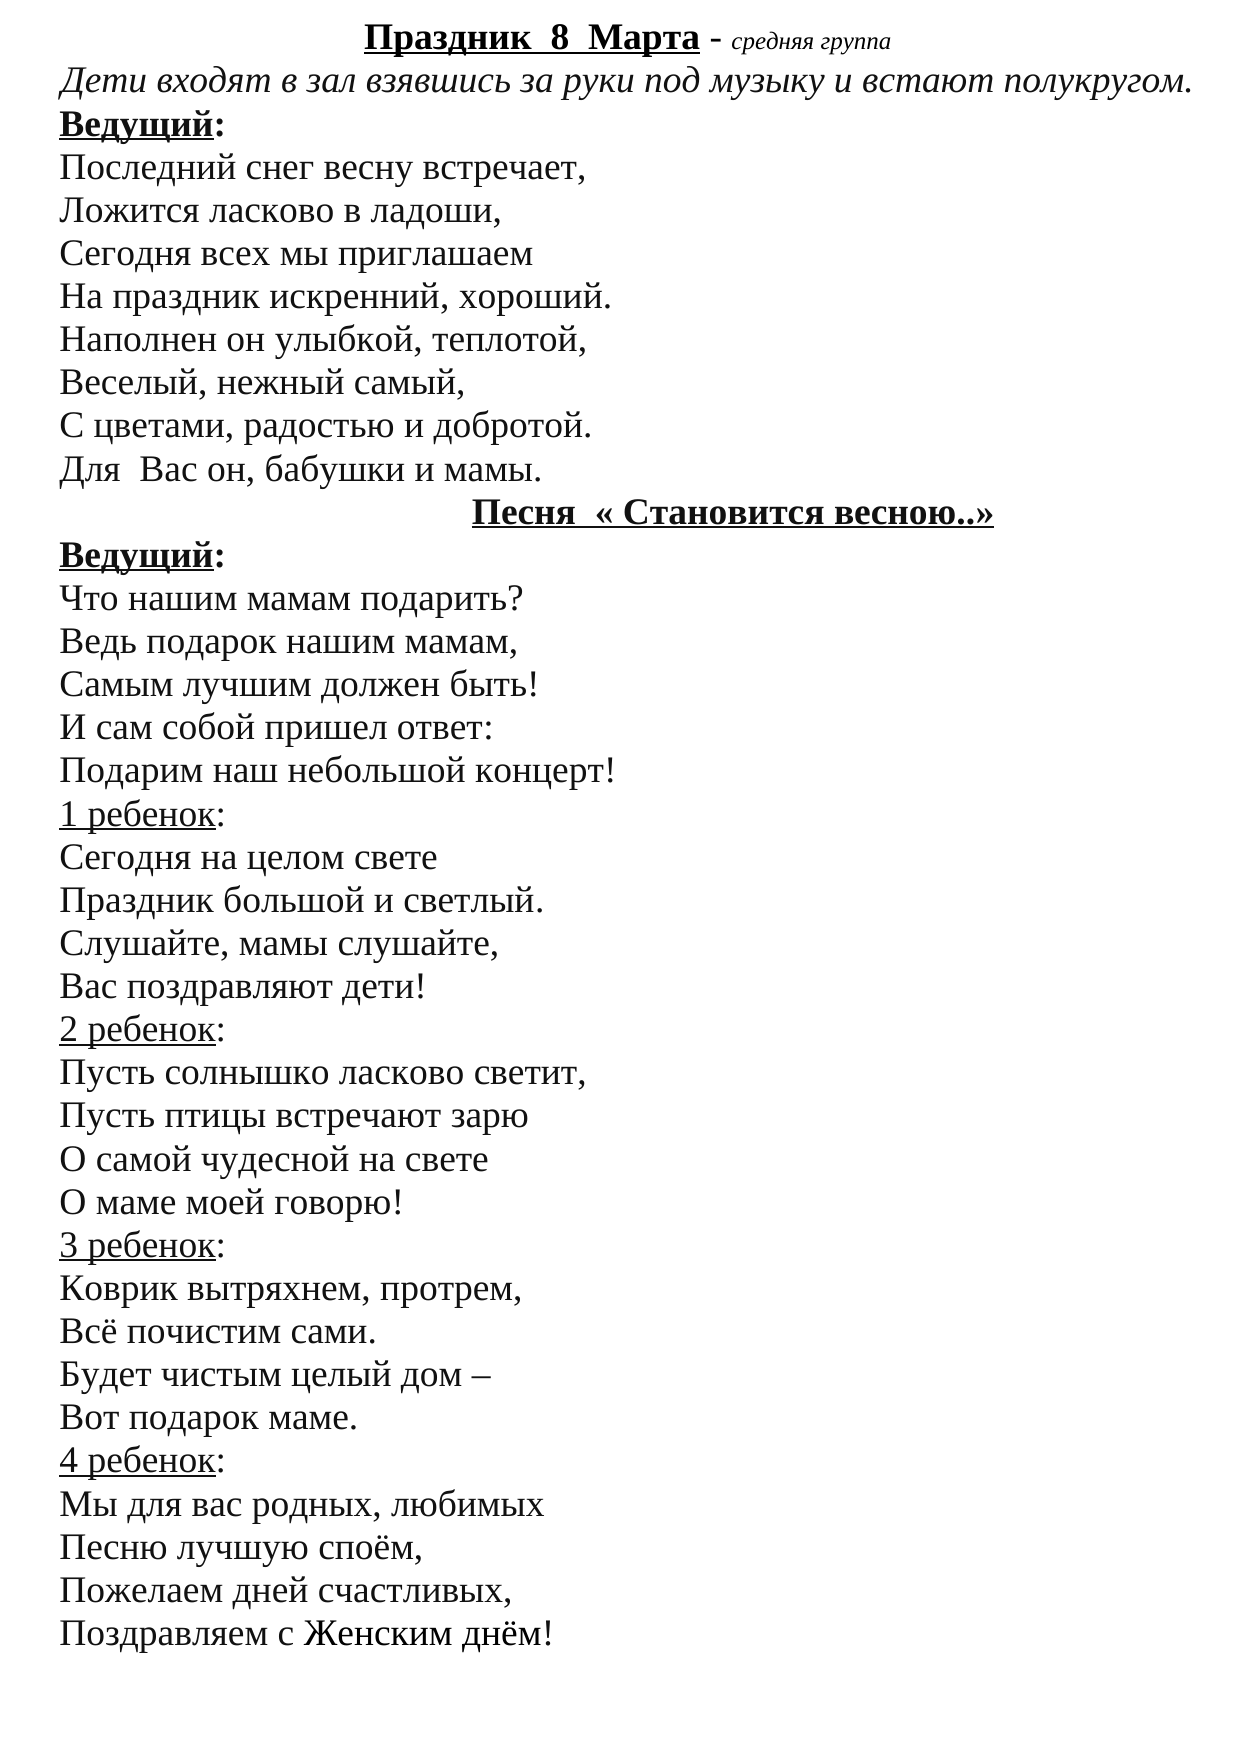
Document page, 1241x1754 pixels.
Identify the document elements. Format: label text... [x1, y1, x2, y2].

text 1 ребенок: [59, 791, 1196, 834]
text Праздник 8 Марта - средняя группа [59, 15, 1196, 58]
text Пожелаем дней счастливых, [59, 1567, 1196, 1610]
text Ведь подарок нашим мамам, [59, 618, 1196, 662]
text Сегодня на целом свете [59, 834, 1196, 877]
text Вас поздравляют дети! [59, 963, 1196, 1007]
text 4 ребенок: [59, 1438, 1196, 1481]
text Что нашим мамам подарить? [59, 575, 1196, 618]
text И сам собой пришел ответ: [59, 705, 1196, 748]
text Самым лучшим должен быть! [59, 662, 1196, 705]
text Дети входят в зал взявшись за руки под музыку и встают полукругом. [59, 58, 1196, 101]
text О самой чудесной на свете [59, 1136, 1196, 1179]
text Песню лучшую споём, [59, 1524, 1196, 1567]
text О маме моей говорю! [59, 1179, 1196, 1222]
text Ложится ласково в ладоши, [59, 187, 1196, 230]
text Подарим наш небольшой концерт! [59, 748, 1196, 791]
text Песня « Становится весною..» [59, 489, 1196, 532]
text Поздравляем с Женским днём! [59, 1610, 1196, 1653]
text Ведущий: [59, 532, 1196, 575]
text Ведущий: [59, 101, 1196, 144]
text С цветами, радостью и добротой. [59, 403, 1196, 446]
text Наполнен он улыбкой, теплотой, [59, 317, 1196, 360]
text Будет чистым целый дом – [59, 1352, 1196, 1395]
text Праздник большой и светлый. [59, 877, 1196, 920]
text Пусть солнышко ласково светит, [59, 1050, 1196, 1093]
text Вот подарок маме. [59, 1395, 1196, 1438]
text Всё почистим сами. [59, 1308, 1196, 1352]
text На праздник искренний, хороший. [59, 273, 1196, 317]
text Сегодня всех мы приглашаем [59, 230, 1196, 273]
text Пусть птицы встречают зарю [59, 1093, 1196, 1136]
text 2 ребенок: [59, 1007, 1196, 1050]
text Веселый, нежный самый, [59, 360, 1196, 403]
text Коврик вытряхнем, протрем, [59, 1265, 1196, 1308]
text Последний снег весну встречает, [59, 144, 1196, 187]
text Мы для вас родных, любимых [59, 1481, 1196, 1524]
text Для Вас он, бабушки и мамы. [59, 446, 1196, 489]
text Слушайте, мамы слушайте, [59, 920, 1196, 963]
text 3 ребенок: [59, 1222, 1196, 1265]
